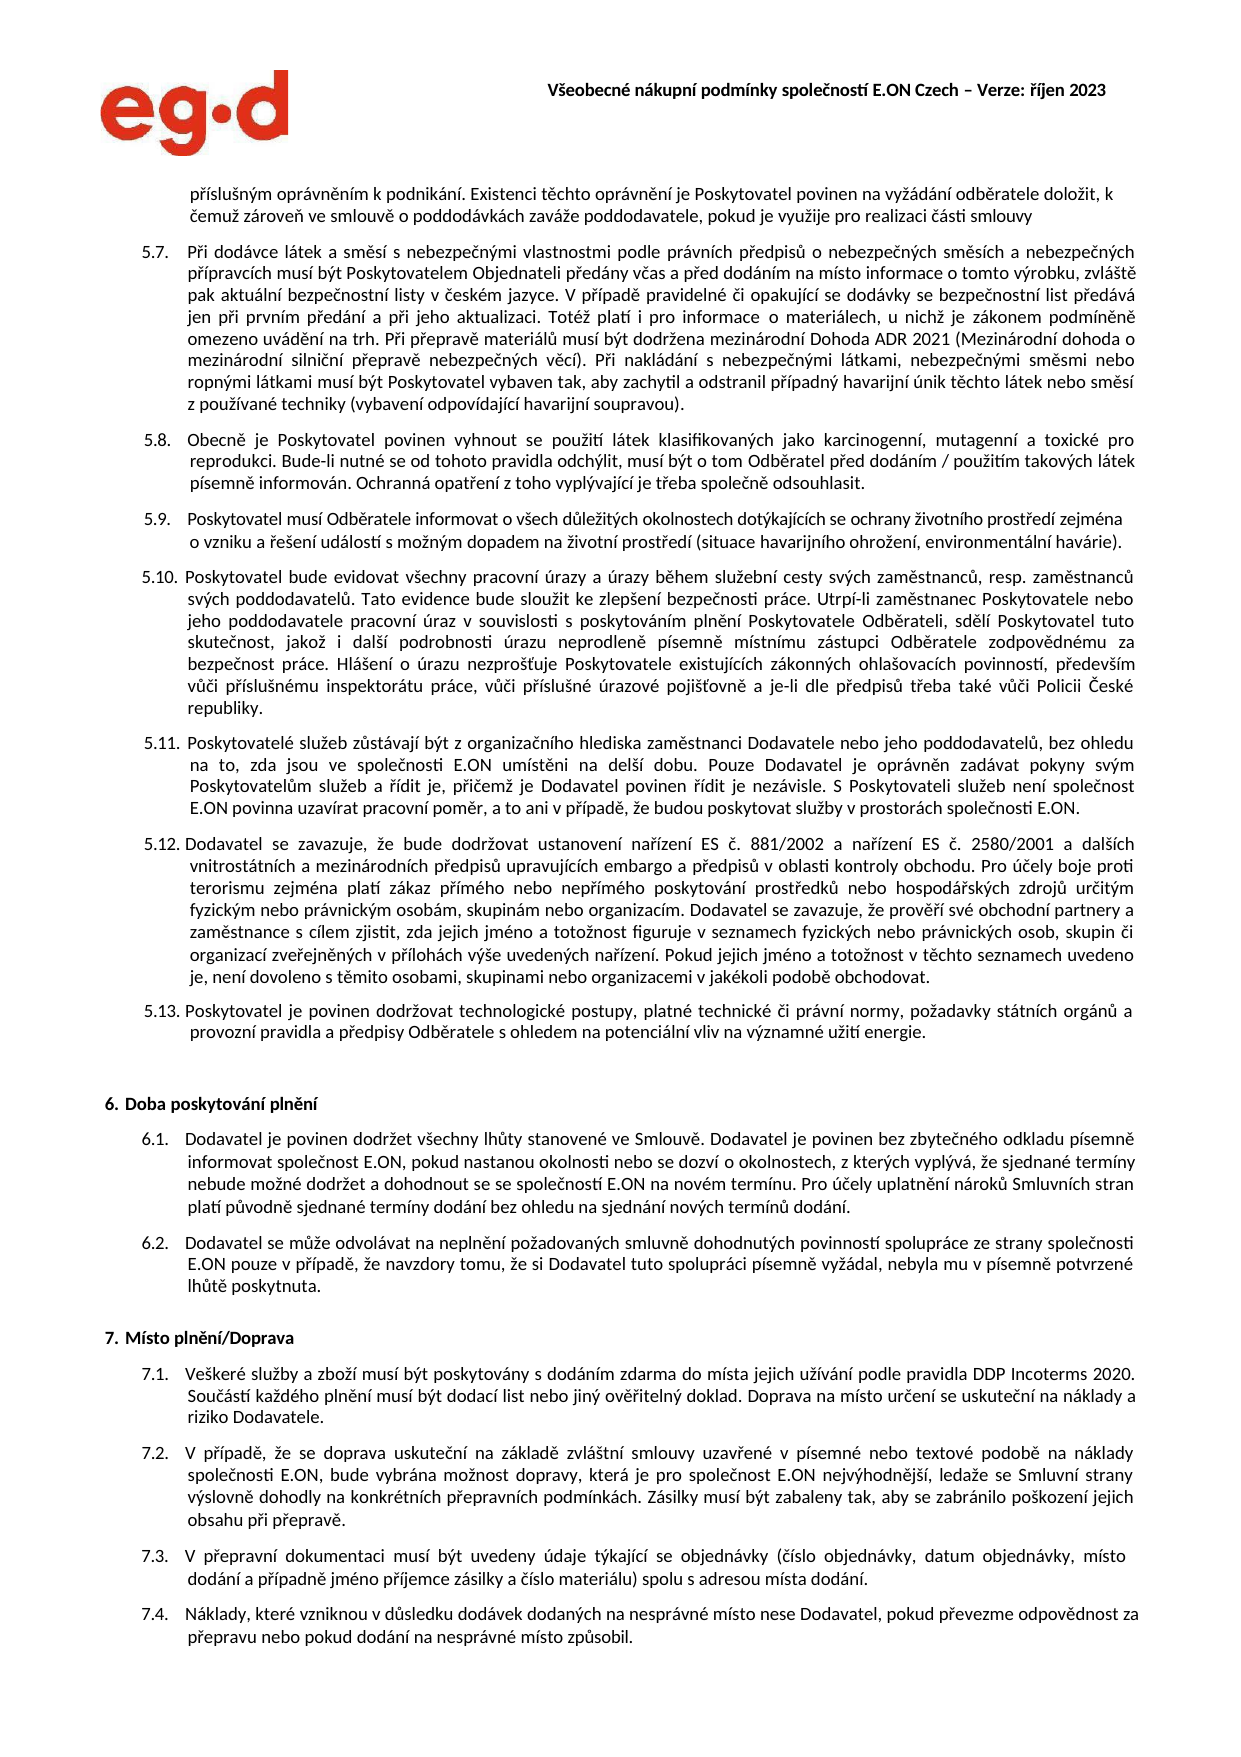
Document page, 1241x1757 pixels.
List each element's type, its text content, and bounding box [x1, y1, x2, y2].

subtitle Doba poskytování plnění [104, 1092, 1161, 1115]
list Náklady, které vzniknou v důsledku dodávek dodaných na nesprávné místo nese Dodavatel, pokud převezme odpovědnost za [141, 1602, 1161, 1625]
subtitle Místo plnění/Doprava [104, 1327, 1161, 1349]
list Dodavatel se zavazuje, že bude dodržovat ustanovení nařízení ES č. 881/2002 a nařízení ES č. 2580/2001 a dalších vnitrostátních a mezinárodních předpisů upravujících embargo a předpisů v oblasti kontroly obchodu. Pro účely boje proti terorismu zejména platí zákaz přímého nebo nepřímého poskytování prostředků nebo hospodářských zdrojů určitým fyzickým nebo právnickým osobám, skupinám nebo organizacím. Dodavatel se zavazuje, že prověří své obchodní partnery a zaměstnance s cílem zjistit, zda jejich jméno a totožnost figuruje v seznamech fyzických nebo právnických osob, skupin či organizací zveřejněných v přílohách výše uvedených nařízení. Pokud jejich jméno a totožnost v těchto seznamech uvedeno je, není dovoleno s těmito osobami, skupinami nebo organizacemi v jakékoli podobě obchodovat. [144, 833, 1136, 988]
list Při dodávce látek a směsí s nebezpečnými vlastnostmi podle právních předpisů o nebezpečných směsích a nebezpečných přípravcích musí být Poskytovatelem Objednateli předány včas a před dodáním na místo informace o tomto výrobku, zvláště pak aktuální bezpečnostní listy v českém jazyce. V případě pravidelné či opakující se dodávky se bezpečnostní list předává jen při prvním předání a při jeho aktualizaci. Totéž platí i pro informace o materiálech, u nichž je zákonem podmíněně omezeno uvádění na trh. Při přepravě materiálů musí být dodržena mezinárodní Dohoda ADR 2021 (Mezinárodní dohoda o mezinárodní silniční přepravě nebezpečných věcí). Při nakládání s nebezpečnými látkami, nebezpečnými směsmi nebo ropnými látkami musí být Poskytovatel vybaven tak, aby zachytil a odstranil případný havarijní únik těchto látek nebo směsí z používané techniky (vybavení odpovídající havarijní soupravou). [141, 241, 1136, 415]
list Poskytovatel musí Odběratele informovat o všech důležitých okolnostech dotýkajících se ochrany životního prostředí zejména o vzniku a řešení událostí s možným dopadem na životní prostředí (situace havarijního ohrožení, environmentální havárie). [143, 507, 1123, 553]
text čemuž zároveň ve smlouvě o poddodávkách zaváže poddodavatele, pokud je využije pro realizaci části smlouvy [189, 205, 1161, 227]
list Poskytovatelé služeb zůstávají být z organizačního hlediska zaměstnanci Dodavatele nebo jeho poddodavatelů, bez ohledu na to, zda jsou ve společnosti E.ON umístěni na delší dobu. Pouze Dodavatel je oprávněn zadávat pokyny svým Poskytovatelům služeb a řídit je, přičemž je Dodavatel povinen řídit je nezávisle. S Poskytovateli služeb není společnost E.ON povinna uzavírat pracovní poměr, a to ani v případě, že budou poskytovat služby v prostorách společnosti E.ON. [144, 732, 1135, 819]
text přepravu nebo pokud dodání na nesprávné místo způsobil. [187, 1625, 1161, 1648]
list Dodavatel se může odvolávat na neplnění požadovaných smluvně dohodnutých povinností spolupráce ze strany společnosti E.ON pouze v případě, že navzdory tomu, že si Dodavatel tuto spolupráci písemně vyžádal, nebyla mu v písemně potvrzené lhůtě poskytnuta. [141, 1232, 1135, 1297]
list Poskytovatel je povinen dodržovat technologické postupy, platné technické či právní normy, požadavky státních orgánů a provozní pravidla a předpisy Odběratele s ohledem na potenciální vliv na významné užití energie. [144, 1000, 1134, 1043]
list Obecně je Poskytovatel povinen vyhnout se použití látek klasifikovaných jako karcinogenní, mutagenní a toxické pro reprodukci. Bude-li nutné se od tohoto pravidla odchýlit, musí být o tom Odběratel před dodáním / použitím takových látek písemně informován. Ochranná opatření z toho vyplývající je třeba společně odsouhlasit. [144, 428, 1135, 494]
list Veškeré služby a zboží musí být poskytovány s dodáním zdarma do místa jejich užívání podle pravidla DDP Incoterms 2020. Součástí každého plnění musí být dodací list nebo jiný ověřitelný doklad. Doprava na místo určení se uskuteční na náklady a riziko Dodavatele. [141, 1363, 1137, 1428]
list Poskytovatel bude evidovat všechny pracovní úrazy a úrazy během služební cesty svých zaměstnanců, resp. zaměstnanců svých poddodavatelů. Tato evidence bude sloužit ke zlepšení bezpečnosti práce. Utrpí-li zaměstnanec Poskytovatele nebo jeho poddodavatele pracovní úraz v souvislosti s poskytováním plnění Poskytovatele Odběrateli, sdělí Poskytovatel tuto skutečnost, jakož i další podrobnosti úrazu neprodleně písemně místnímu zástupci Odběratele zodpovědnému za bezpečnost práce. Hlášení o úrazu nezprošťuje Poskytovatele existujících zákonných ohlašovacích povinností, především vůči příslušnému inspektorátu práce, vůči příslušné úrazové pojišťovně a je-li dle předpisů třeba také vůči Policii České republiky. [141, 566, 1136, 719]
list V případě, že se doprava uskuteční na základě zvláštní smlouvy uzavřené v písemné nebo textové podobě na náklady společnosti E.ON, bude vybrána možnost dopravy, která je pro společnost E.ON nejvýhodnější, ledaže se Smluvní strany výslovně dohodly na konkrétních přepravních podmínkách. Zásilky musí být zabaleny tak, aby se zabránilo poškození jejich obsahu při přepravě. [141, 1441, 1135, 1531]
list V přepravní dokumentaci musí být uvedeny údaje týkající se objednávky (číslo objednávky, datum objednávky, místo dodání a případně jméno příjemce zásilky a číslo materiálu) spolu s adresou místa dodání. [141, 1544, 1126, 1590]
text příslušným oprávněním k podnikání. Existenci těchto oprávnění je Poskytovatel povinen na vyžádání odběratele doložit, k [189, 182, 1161, 205]
list Dodavatel je povinen dodržet všechny lhůty stanovené ve Smlouvě. Dodavatel je povinen bez zbytečného odkladu písemně informovat společnost E.ON, pokud nastanou okolnosti nebo se dozví o okolnostech, z kterých vyplývá, že sjednané termíny nebude možné dodržet a dohodnout se se společností E.ON na novém termínu. Pro účely uplatnění nároků Smluvních stran platí původně sjednané termíny dodání bez ohledu na sjednání nových termínů dodání. [141, 1128, 1136, 1218]
picture [100, 70, 289, 156]
